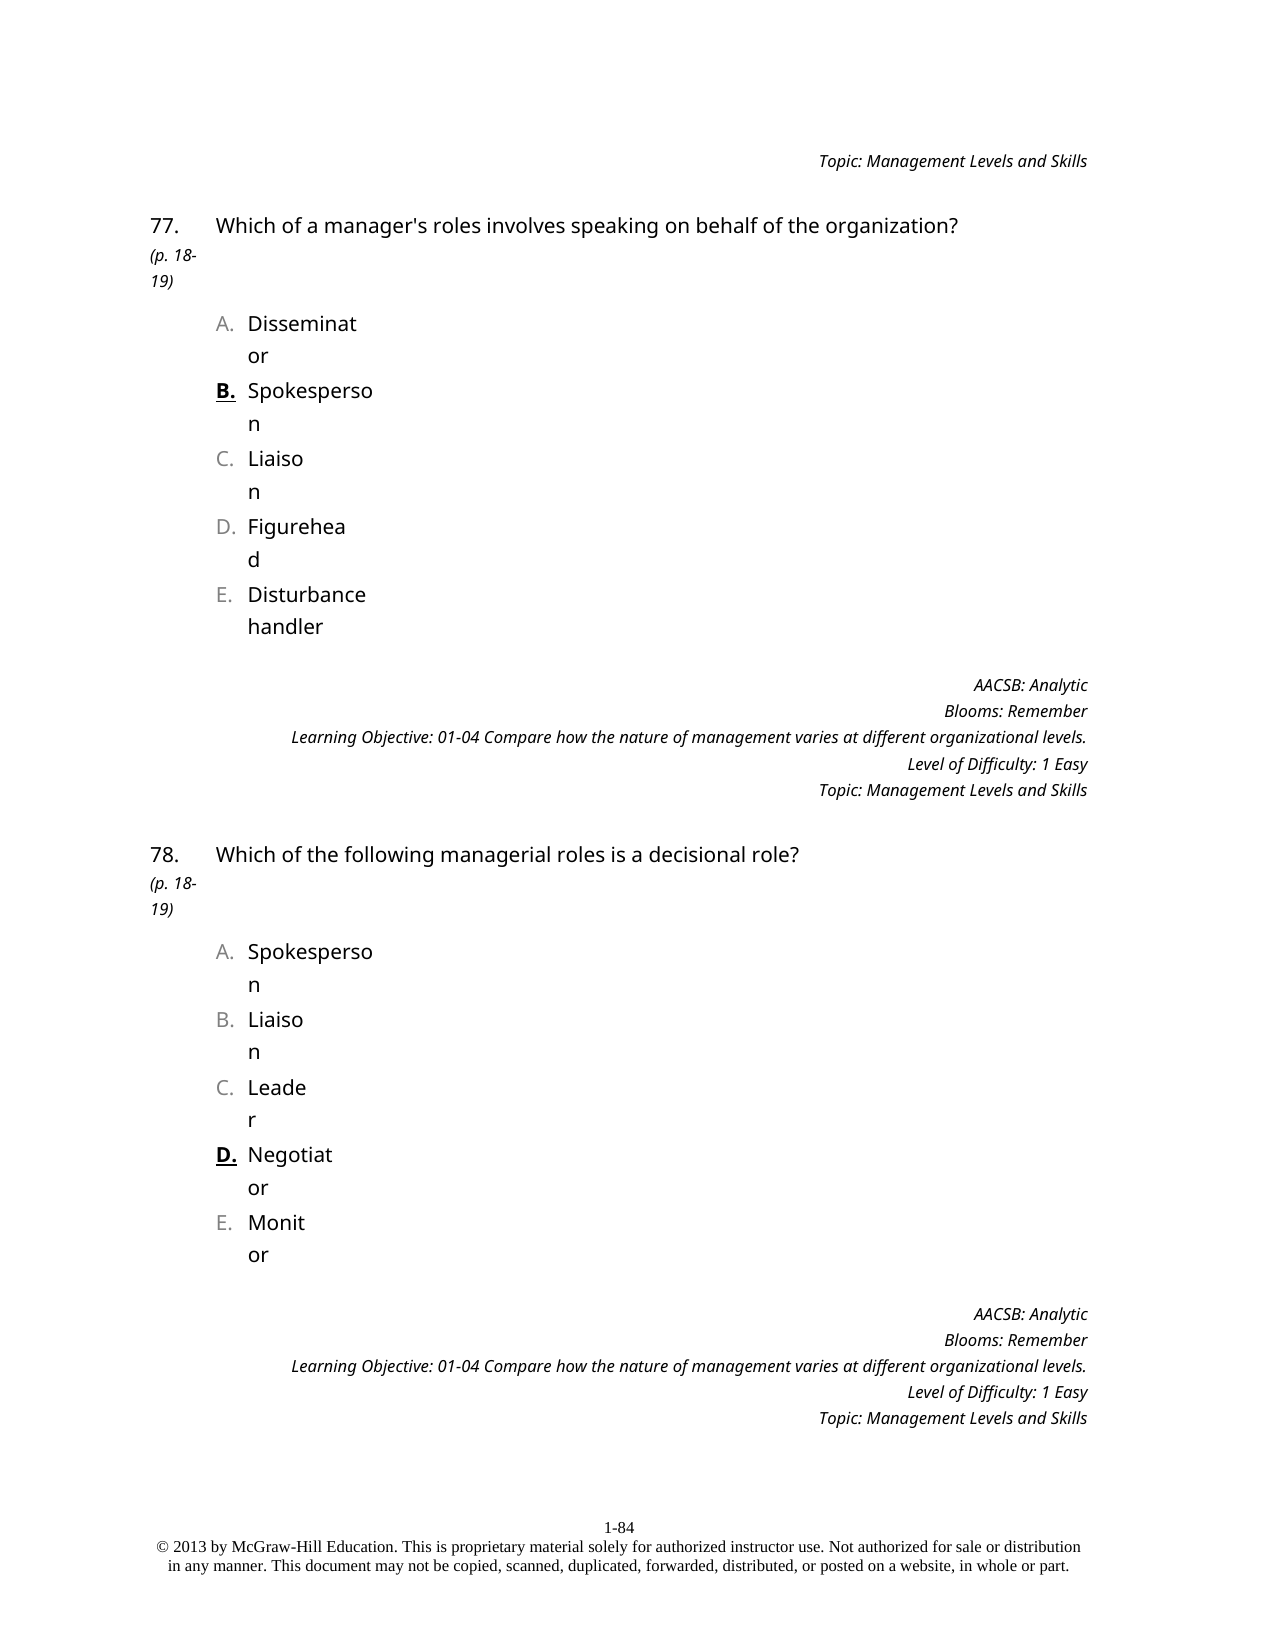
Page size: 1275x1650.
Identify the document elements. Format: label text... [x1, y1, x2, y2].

table_header Which of the following managerial roles is a decisional role? [216, 840, 1087, 1273]
table_header Which of a manager's roles involves speaking on behalf of the organization? [216, 212, 1087, 645]
table_header 78. (p. 18-19) [150, 840, 216, 1273]
table_header 77. (p. 18-19) [150, 212, 216, 645]
